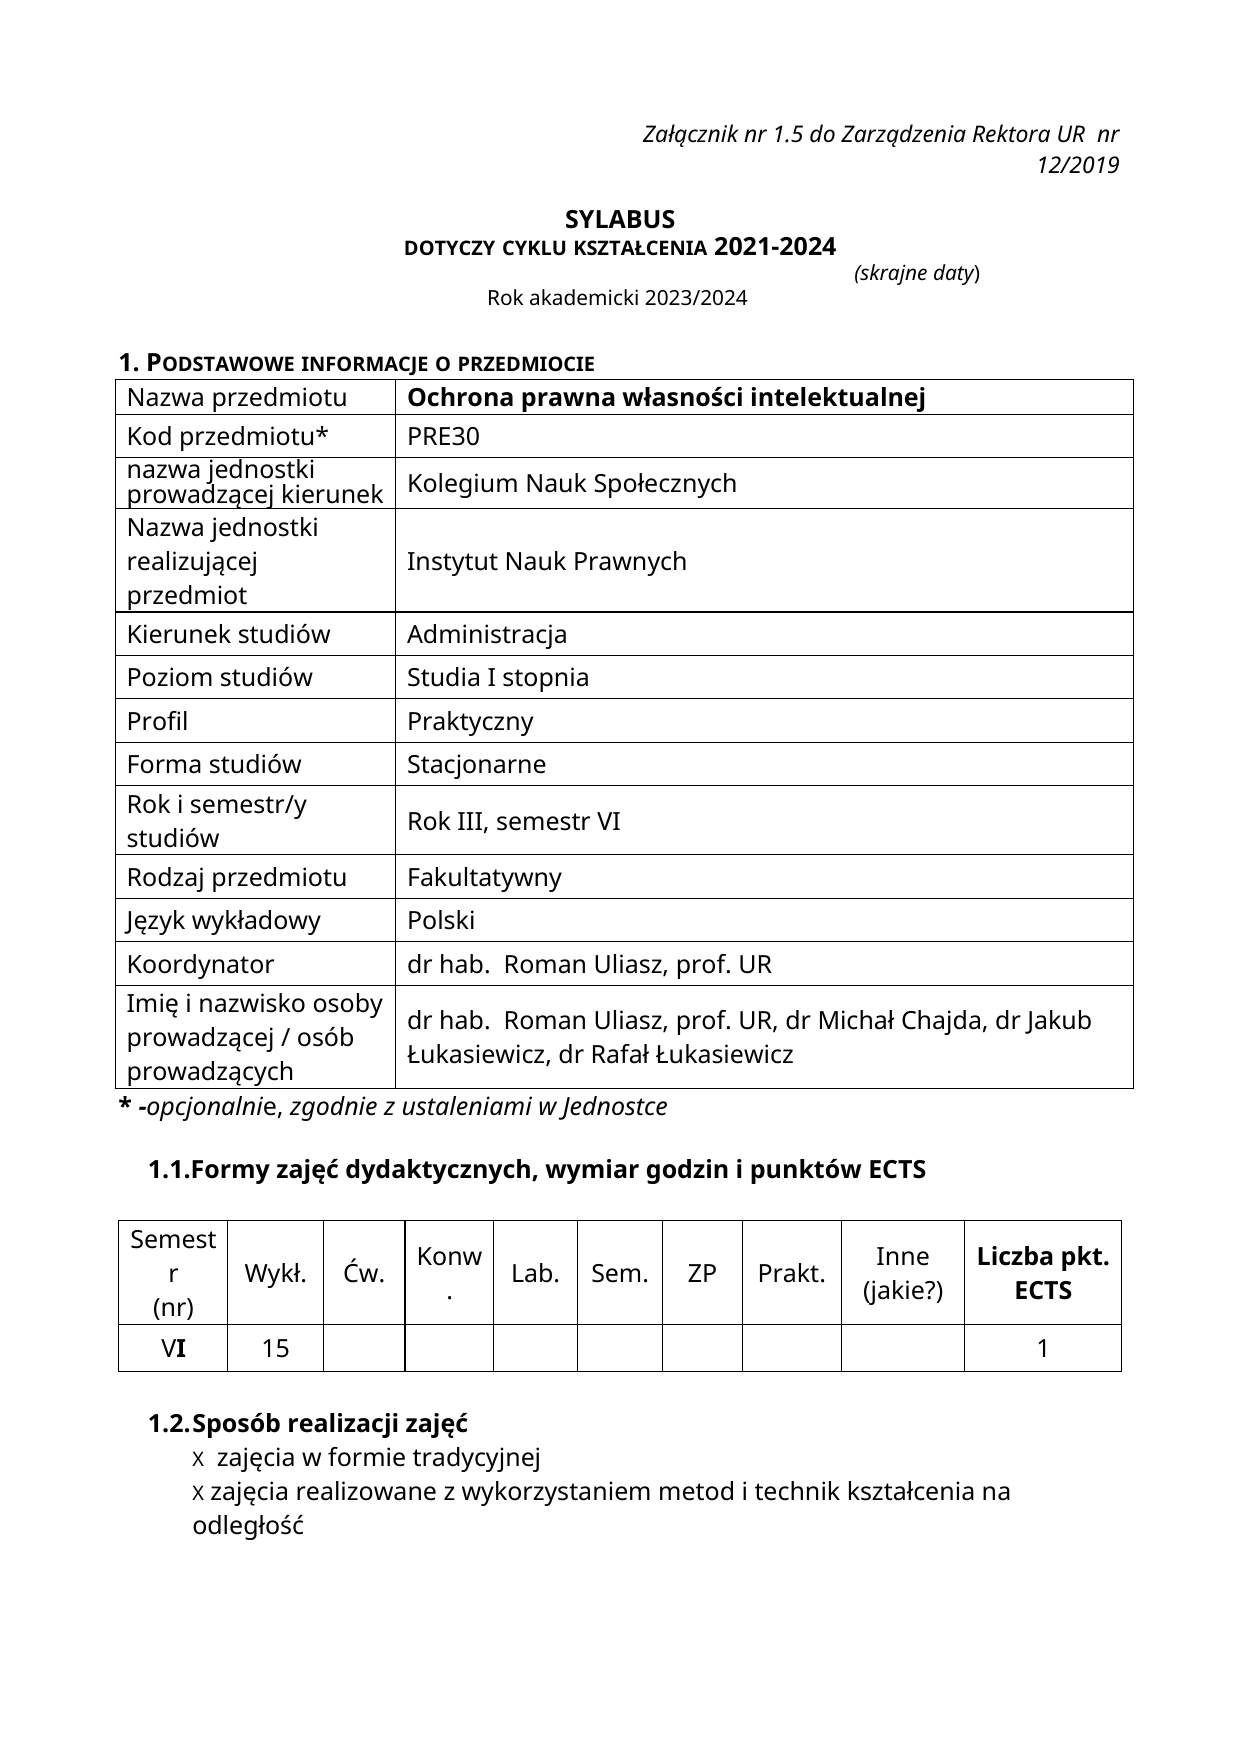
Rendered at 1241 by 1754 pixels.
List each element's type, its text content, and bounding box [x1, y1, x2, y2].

table_cell Administracja [396, 613, 1133, 655]
table_cell Forma studiów [116, 743, 395, 785]
table_cell [406, 1325, 493, 1371]
text x zajęcia w formie tradycyjnej [192, 1440, 1122, 1474]
table_cell [578, 1325, 662, 1371]
text SYLABUS [118, 201, 1122, 236]
table_cell Studia I stopnia [396, 656, 1133, 698]
text Załącznik nr 1.5 do Zarządzenia Rektora UR nr 12/2019 [118, 118, 1122, 181]
table_cell Kod przedmiotu* [116, 415, 395, 457]
table_header Liczba pkt. ECTS [965, 1221, 1121, 1323]
table_cell Kierunek studiów [116, 613, 395, 655]
table_header Wykł. [228, 1221, 323, 1323]
table_cell Fakultatywny [396, 855, 1133, 898]
table_cell Stacjonarne [396, 743, 1133, 785]
table_cell 1 [965, 1325, 1121, 1371]
table_cell Kolegium Nauk Społecznych [396, 458, 1133, 508]
table_cell Rodzaj przedmiotu [116, 855, 395, 898]
table_cell [743, 1325, 841, 1371]
table_cell Język wykładowy [116, 899, 395, 941]
table_cell [842, 1325, 964, 1371]
table_cell Koordynator [116, 942, 395, 985]
text (skrajne daty) [192, 261, 1122, 286]
table_header Prakt. [743, 1221, 841, 1323]
text 1.2. Sposób realizacji zajęć [148, 1406, 1122, 1440]
text x zajęcia realizowane z wykorzystaniem metod i technik kształcenia na odległość [192, 1474, 1122, 1542]
table_cell Nazwa jednostki realizującej przedmiot [116, 509, 395, 611]
table_cell 15 [228, 1325, 323, 1371]
table_header Nazwa przedmiotu [116, 380, 395, 414]
table_cell nazwa jednostki prowadzącej kierunek [116, 458, 395, 508]
table_header Ochrona prawna własności intelektualnej [396, 380, 1133, 414]
table_cell PRE30 [396, 415, 1133, 457]
table_header Konw. [406, 1221, 493, 1323]
text 1. Podstawowe informacje o przedmiocie [118, 344, 1122, 379]
table_header Inne (jakie?) [842, 1221, 964, 1323]
text dotyczy cyklu kształcenia 2021-2024 [118, 236, 1122, 261]
table_header ZP [663, 1221, 742, 1323]
table_cell dr hab. Roman Uliasz, prof. UR [396, 942, 1133, 985]
table_cell Rok i semestr/y studiów [116, 786, 395, 854]
text 1.1.Formy zajęć dydaktycznych, wymiar godzin i punktów ECTS [148, 1152, 1122, 1186]
table_cell VI [119, 1325, 227, 1371]
table_cell Rok III, semestr VI [396, 786, 1133, 854]
table_cell Polski [396, 899, 1133, 941]
table_cell [494, 1325, 577, 1371]
table_cell Imię i nazwisko osoby prowadzącej / osób prowadzących [116, 986, 395, 1088]
table_cell Instytut Nauk Prawnych [396, 509, 1133, 611]
text Rok akademicki 2023/2024 [118, 286, 1122, 311]
table_cell [663, 1325, 742, 1371]
text * -opcjonalnie, zgodnie z ustaleniami w Jednostce [118, 1089, 1122, 1123]
table_cell dr hab. Roman Uliasz, prof. UR, dr Michał Chajda, dr Jakub Łukasiewicz, dr Rafał Łukasiewicz [396, 986, 1133, 1088]
table_cell [324, 1325, 404, 1371]
table_header Lab. [494, 1221, 577, 1323]
table_cell Poziom studiów [116, 656, 395, 698]
table_cell Profil [116, 699, 395, 742]
table_header Semestr (nr) [119, 1221, 227, 1323]
table_cell Praktyczny [396, 699, 1133, 742]
table_header Ćw. [324, 1221, 404, 1323]
table_header Sem. [578, 1221, 662, 1323]
